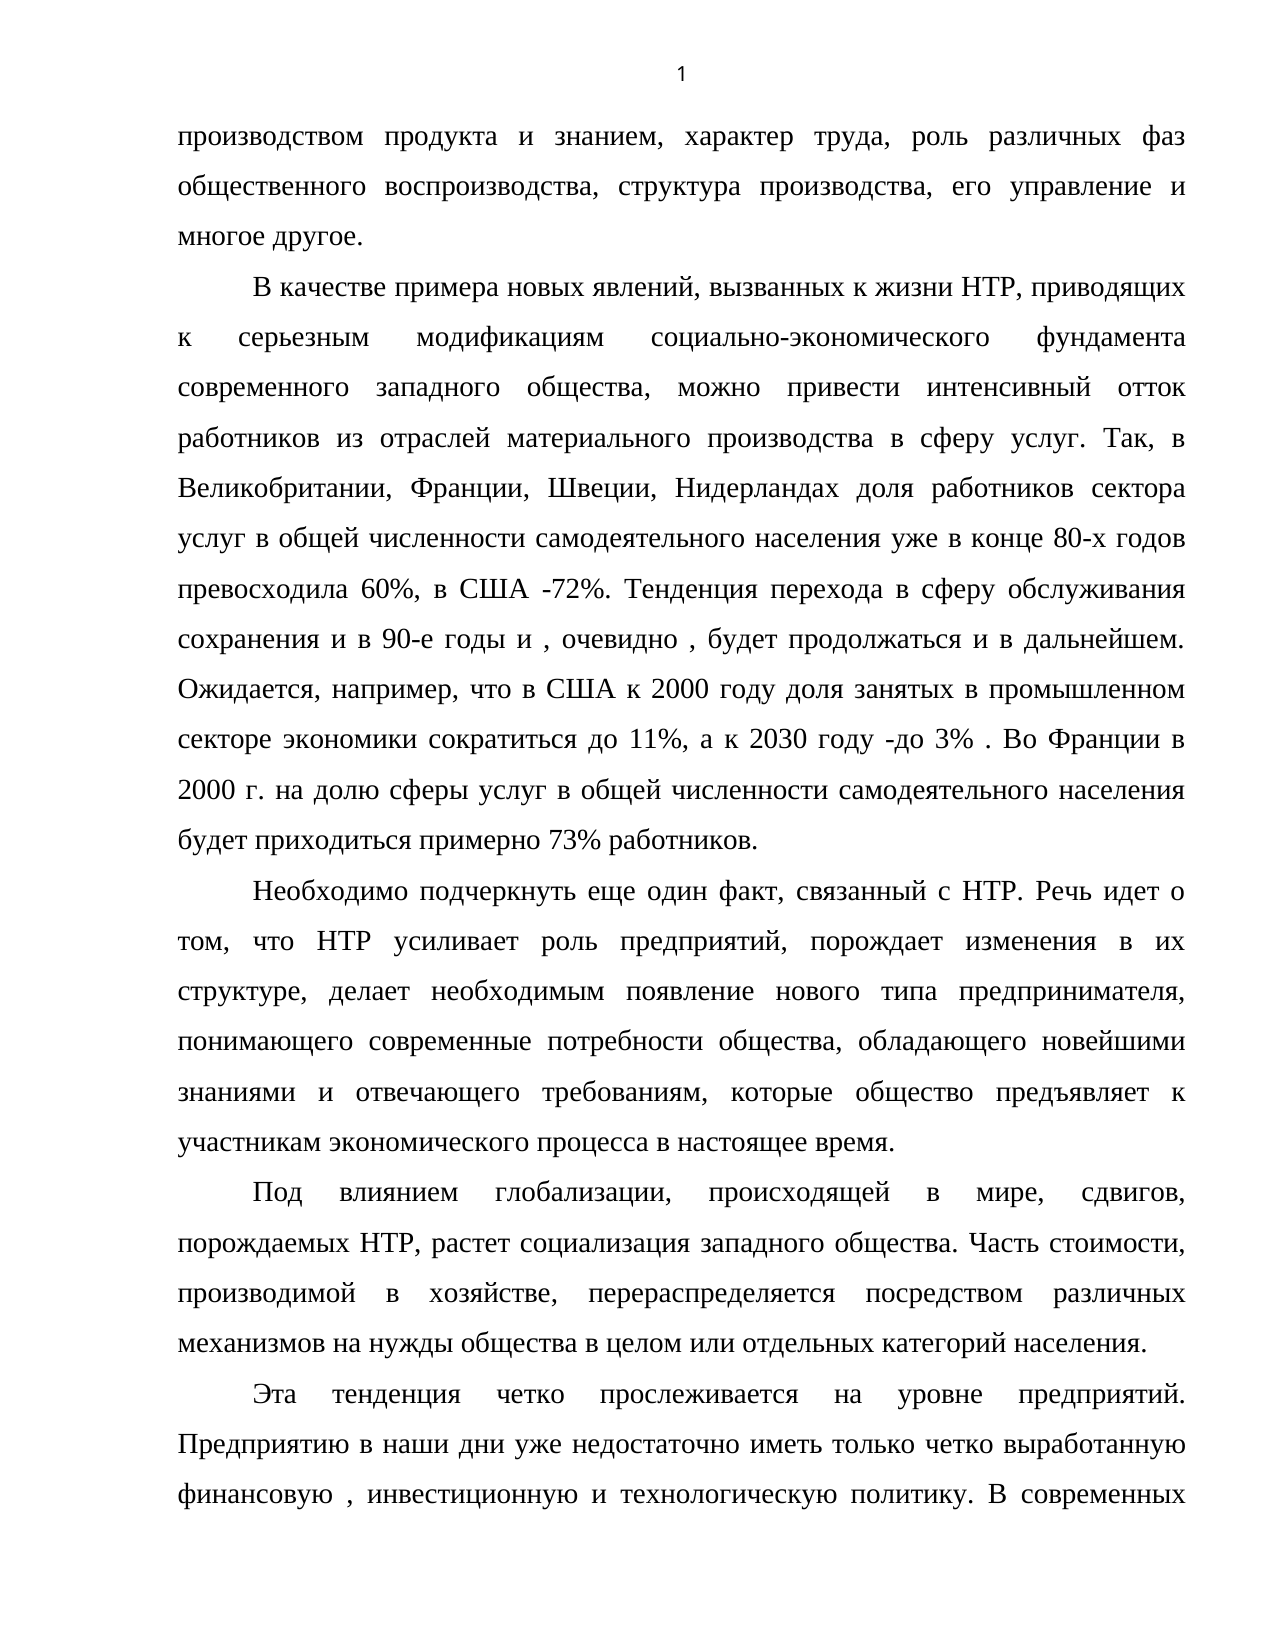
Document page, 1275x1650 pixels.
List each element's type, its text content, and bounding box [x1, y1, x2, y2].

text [177, 1376, 1186, 1510]
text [177, 118, 1186, 252]
text Необходимо подчеркнуть еще один факт, связанный с НТР. Речь идет о том, что НТР усиливает роль предприятий, порождает изменения в их структуре, делает необходимым появление нового типа предпринимателя, понимающего современные потребности общества, обладающего новейшими знаниями и отвечающего требованиям, которые общество предъявляет к участникам экономического процесса в настоящее время. [177, 873, 1186, 1158]
text Под влиянием глобализации, происходящей в мире, сдвигов, порождаемых НТР, растет социализация западного общества. Часть стоимости, производимой в хозяйстве, перераспределяется посредством различных механизмов на нужды общества в целом или отдельных категорий населения. [177, 1175, 1186, 1359]
text В качестве примера новых явлений, вызванных к жизни НТР, приводящих к серьезным модификациям социально-экономического фундамента современного западного общества, можно привести интенсивный отток работников из отраслей материального производства в сферу услуг. Так, в Великобритании, Франции, Швеции, Нидерландах доля работников сектора услуг в общей численности самодеятельного населения уже в конце 80-х годов превосходила 60%, в США -72%. Тенденция перехода в сферу обслуживания сохранения и в 90-е годы и , очевидно , будет продолжаться и в дальнейшем. Ожидается, например, что в США к 2000 году доля занятых в промышленном секторе экономики сократиться до 11%, а к 2030 году -до 3% . Во Франции в 2000 г. на долю сферы услуг в общей численности самодеятельного населения будет приходиться примерно 73% работников. [177, 269, 1186, 856]
